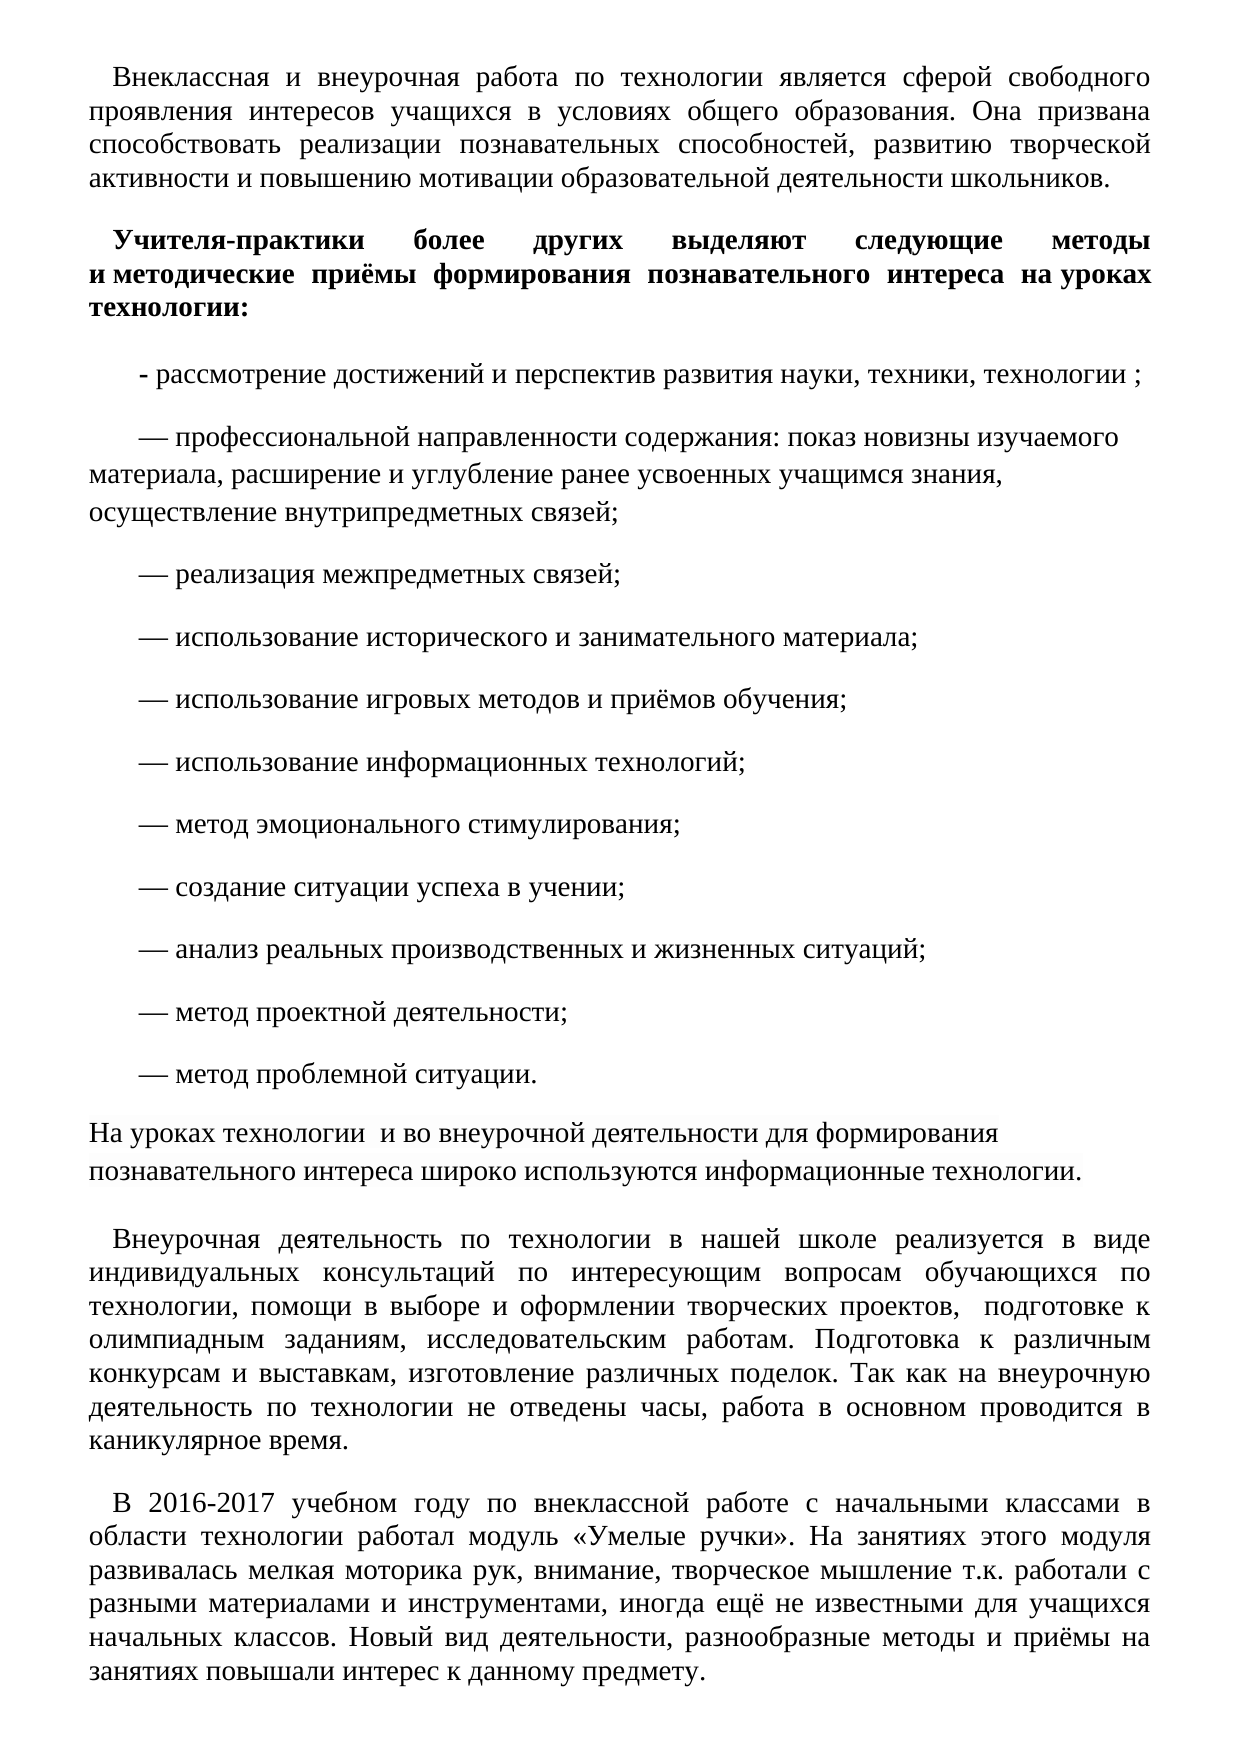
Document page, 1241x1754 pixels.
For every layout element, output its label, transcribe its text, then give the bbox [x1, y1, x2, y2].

text — метод эмоционального стимулирования; [89, 802, 1152, 840]
text — профессиональной направленности содержания: показ новизны изучаемого материала, расширение и углубление ранее усвоенных учащимся знания, осуществление внутрипредметных связей; [89, 415, 1152, 527]
text — анализ реальных производственных и жизненных ситуаций; [89, 927, 1152, 965]
text — метод проектной деятельности; [89, 990, 1152, 1027]
text - рассмотрение достижений и перспектив развития науки, техники, технологии ; [89, 352, 1152, 390]
text — создание ситуации успеха в учении; [89, 865, 1152, 902]
text — использование информационных технологий; [89, 740, 1152, 777]
text — использование исторического и занимательного материала; [89, 615, 1152, 652]
text Внеклассная и внеурочная работа по технологии является сферой свободного проявления интересов учащихся в условиях общего образования. Она призвана способствовать реализации познавательных способностей, развитию творческой активности и повышению мотивации образовательной деятельности школьников. [89, 59, 1152, 193]
text Учителя-практики более других выделяют следующие методы и методические приёмы формирования познавательного интереса на уроках технологии: [89, 222, 1152, 323]
text — использование игровых методов и приёмов обучения; [89, 677, 1152, 715]
text — метод проблемной ситуации. [89, 1052, 1152, 1090]
text Внеурочная деятельность по технологии в нашей школе реализуется в виде индивидуальных консультаций по интересующим вопросам обучающихся по технологии, помощи в выборе и оформлении творческих проектов, подготовке к олимпиадным заданиям, исследовательским работам. Подготовка к различным конкурсам и выставкам, изготовление различных поделок. Так как на внеурочную деятельность по технологии не отведены часы, работа в основном проводится в каникулярное время. [89, 1221, 1152, 1456]
text В 2016-2017 учебном году по внеклассной работе с начальными классами в области технологии работал модуль «Умелые ручки». На занятиях этого модуля развивалась мелкая моторика рук, внимание, творческое мышление т.к. работали с разными материалами и инструментами, иногда ещё не известными для учащихся начальных классов. Новый вид деятельности, разнообразные методы и приёмы на занятиях повышали интерес к данному предмету. [89, 1485, 1152, 1686]
text На уроках технологии и во внеурочной деятельности для формирования познавательного интереса широко используются информационные технологии. [89, 1115, 1152, 1187]
text — реализация межпредметных связей; [89, 552, 1152, 590]
